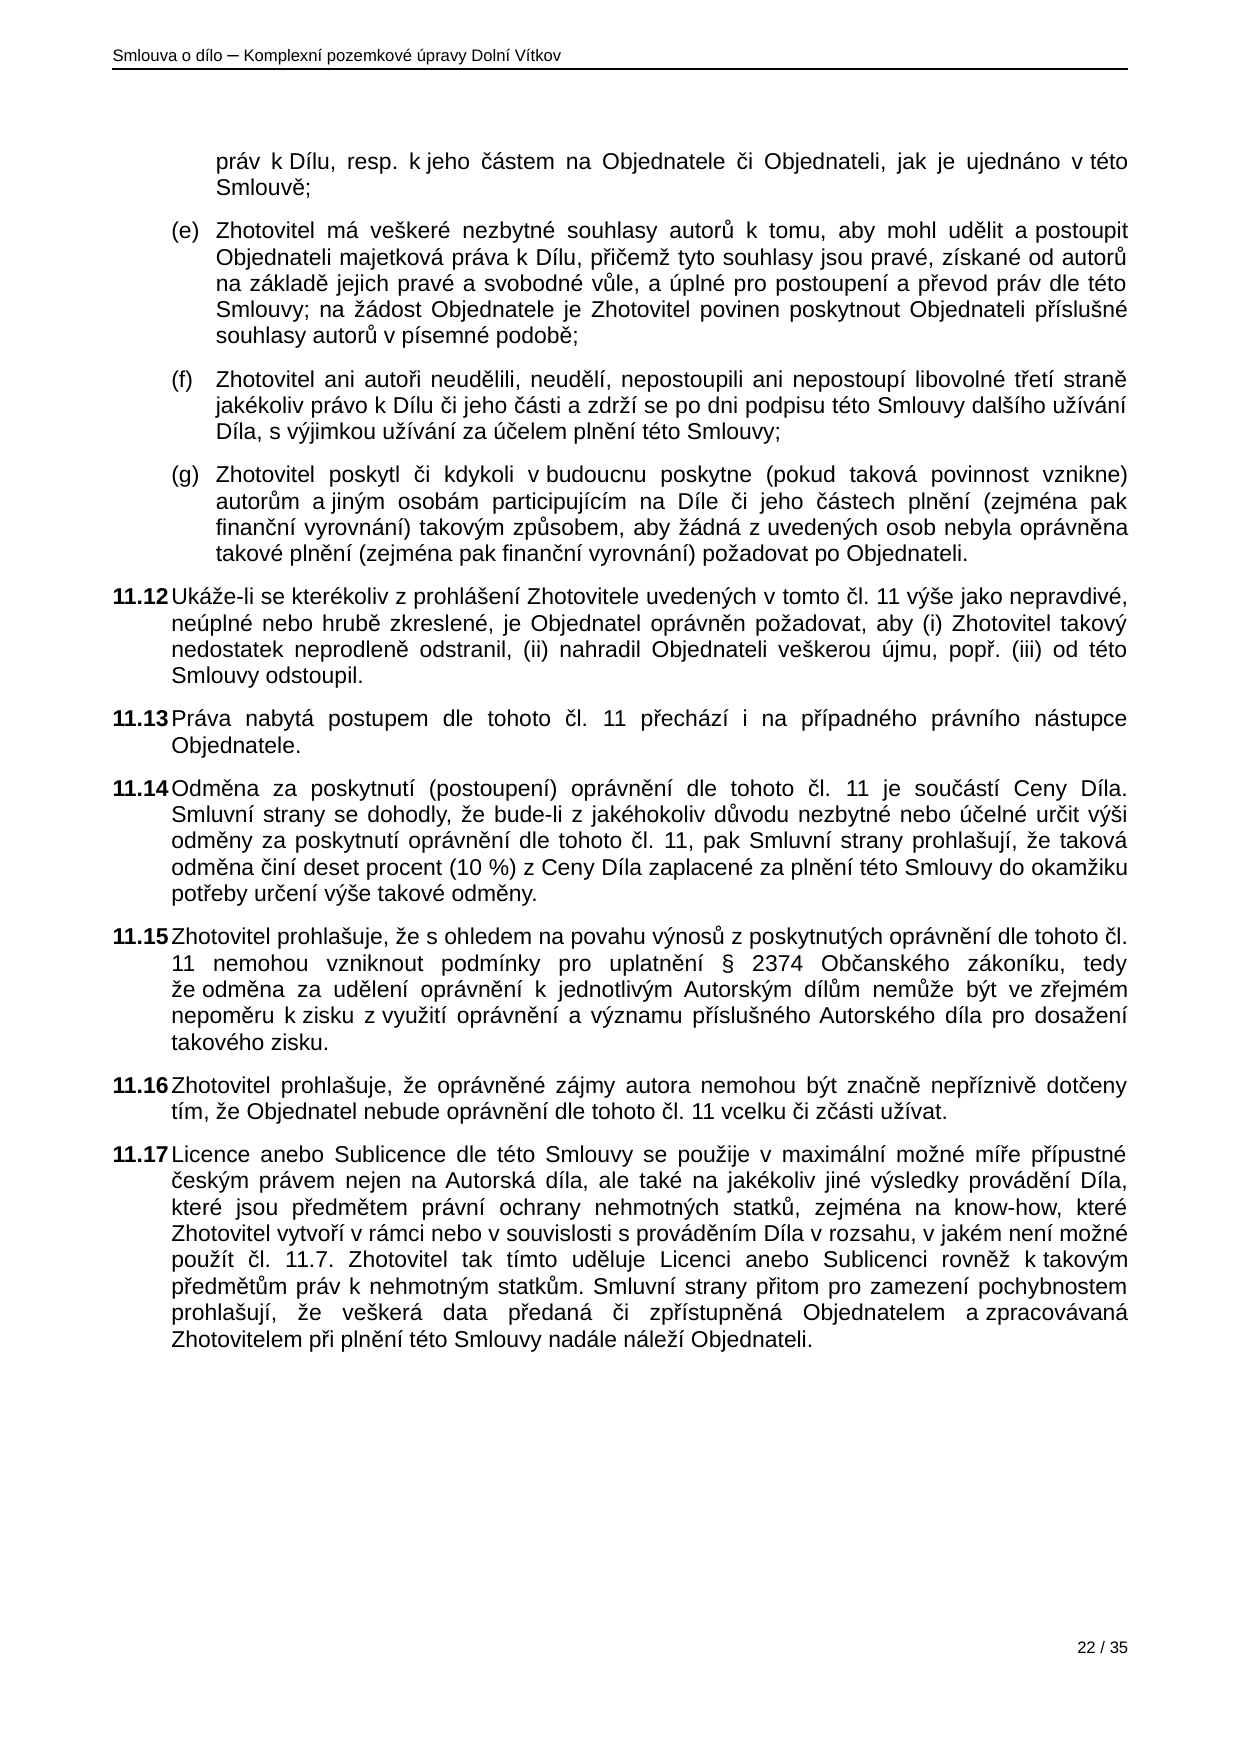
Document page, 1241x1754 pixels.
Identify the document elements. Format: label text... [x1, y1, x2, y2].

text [171, 148, 1128, 200]
text Ukáže-li se kterékoliv z prohlášení Zhotovitele uvedených v tomto čl. 11 výše jako nepravdivé, neúplné nebo hrubě zkreslené, je Objednatel oprávněn požadovat, aby (i) Zhotovitel takový nedostatek neprodleně odstranil, (ii) nahradil Objednateli veškerou újmu, popř. (iii) od této Smlouvy odstoupil. [112, 583, 1128, 689]
text Zhotovitel poskytl či kdykoli v budoucnu poskytne (pokud taková povinnost vznikne) autorům a jiným osobám participujícím na Díle či jeho částech plnění (zejména pak finanční vyrovnání) takovým způsobem, aby žádná z uvedených osob nebyla oprávněna takové plnění (zejména pak finanční vyrovnání) požadovat po Objednateli. [171, 461, 1128, 567]
text Zhotovitel prohlašuje, že s ohledem na povahu výnosů z poskytnutých oprávnění dle tohoto čl. 11 nemohou vzniknout podmínky pro uplatnění § 2374 Občanského zákoníku, tedy že odměna za udělení oprávnění k jednotlivým Autorským dílům nemůže být ve zřejmém nepoměru k zisku z využití oprávnění a významu příslušného Autorského díla pro dosažení takového zisku. [112, 923, 1128, 1055]
text Zhotovitel má veškeré nezbytné souhlasy autorů k tomu, aby mohl udělit a postoupit Objednateli majetková práva k Dílu, přičemž tyto souhlasy jsou pravé, získané od autorů na základě jejich pravé a svobodné vůle, a úplné pro postoupení a převod práv dle této Smlouvy; na žádost Objednatele je Zhotovitel povinen poskytnout Objednateli příslušné souhlasy autorů v písemné podobě; [171, 217, 1128, 349]
text Zhotovitel ani autoři neudělili, neudělí, nepostoupili ani nepostoupí libovolné třetí straně jakékoliv právo k Dílu či jeho části a zdrží se po dni podpisu této Smlouvy dalšího užívání Díla, s výjimkou užívání za účelem plnění této Smlouvy; [171, 366, 1128, 444]
text Licence anebo Sublicence dle této Smlouvy se použije v maximální možné míře přípustné českým právem nejen na Autorská díla, ale také na jakékoliv jiné výsledky provádění Díla, které jsou předmětem právní ochrany nehmotných statků, zejména na know-how, které Zhotovitel vytvoří v rámci nebo v souvislosti s prováděním Díla v rozsahu, v jakém není možné použít čl. 11.7. Zhotovitel tak tímto uděluje Licenci anebo Sublicenci rovněž k takovým předmětům práv k nehmotným statkům. Smluvní strany přitom pro zamezení pochybnostem prohlašují, že veškerá data předaná či zpřístupněná Objednatelem a zpracovávaná Zhotovitelem při plnění této Smlouvy nadále náleží Objednateli. [112, 1141, 1128, 1352]
text Zhotovitel prohlašuje, že oprávněné zájmy autora nemohou být značně nepříznivě dotčeny tím, že Objednatel nebude oprávnění dle tohoto čl. 11 vcelku či zčásti užívat. [112, 1072, 1128, 1124]
text Práva nabytá postupem dle tohoto čl. 11 přechází i na případného právního nástupce Objednatele. [112, 705, 1128, 758]
text Odměna za poskytnutí (postoupení) oprávnění dle tohoto čl. 11 je součástí Ceny Díla. Smluvní strany se dohodly, že bude-li z jakéhokoliv důvodu nezbytné nebo účelné určit výši odměny za poskytnutí oprávnění dle tohoto čl. 11, pak Smluvní strany prohlašují, že taková odměna činí deset procent (10 %) z Ceny Díla zaplacené za plnění této Smlouvy do okamžiku potřeby určení výše takové odměny. [112, 775, 1128, 907]
